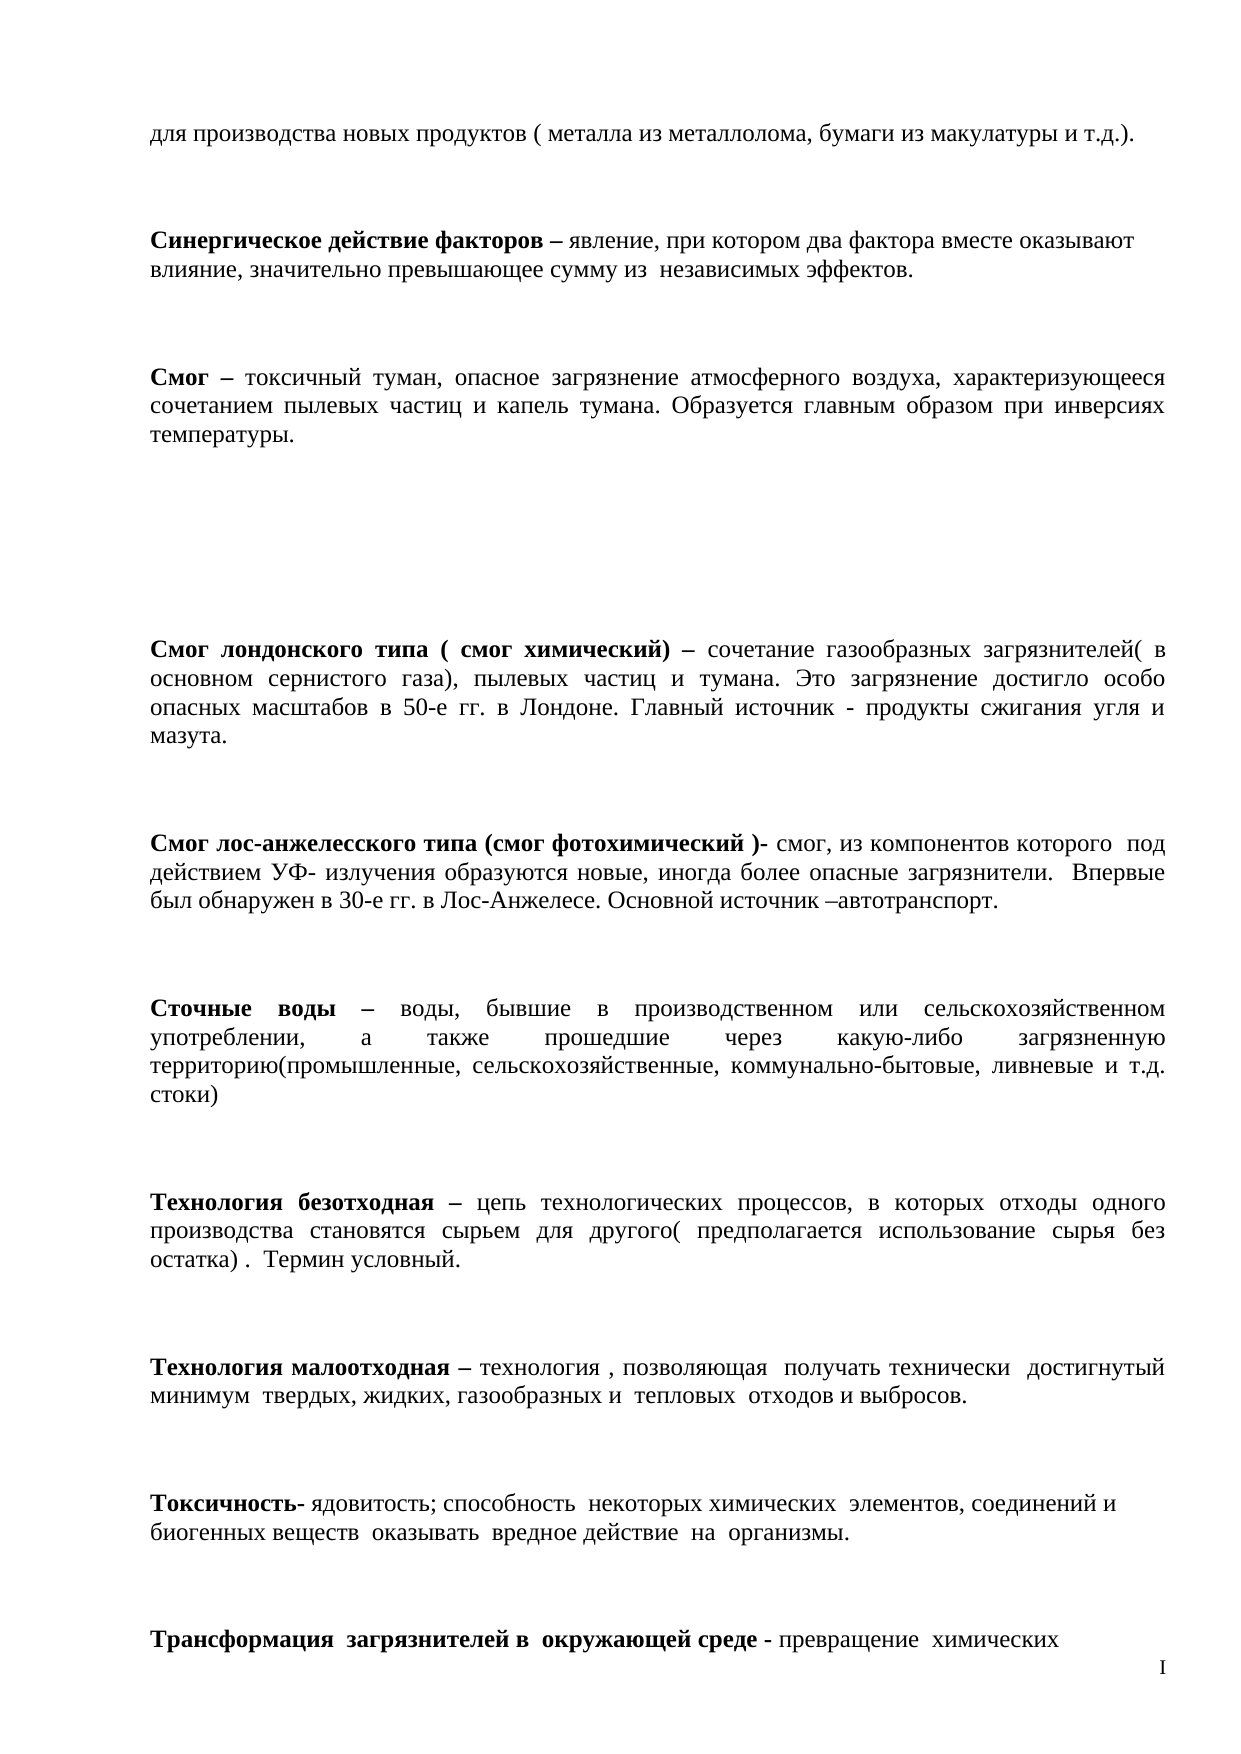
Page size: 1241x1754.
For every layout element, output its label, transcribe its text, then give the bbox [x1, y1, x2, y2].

text Синергическое действие факторов – явление, при котором два фактора вместе оказывают влияние, значительно превышающее сумму из независимых эффектов. [150, 226, 1166, 283]
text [150, 118, 1166, 147]
text Токсичность- ядовитость; способность некоторых химических элементов, соединений и биогенных веществ оказывать вредное действие на организмы. [150, 1488, 1166, 1546]
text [150, 1624, 1166, 1653]
text Смог лондонского типа ( смог химический) – сочетание газообразных загрязнителей( в основном сернистого газа), пылевых частиц и тумана. Это загрязнение достигло особо опасных масштабов в 50-е гг. в Лондоне. Главный источник - продукты сжигания угля и мазута. [150, 634, 1166, 749]
text Технология безотходная – цепь технологических процессов, в которых отходы одного производства становятся сырьем для другого( предполагается использование сырья без остатка) . Термин условный. [150, 1187, 1166, 1273]
text Смог – токсичный туман, опасное загрязнение атмосферного воздуха, характеризующееся сочетанием пылевых частиц и капель тумана. Образуется главным образом при инверсиях температуры. [150, 362, 1166, 448]
text Смог лос-анжелесского типа (смог фотохимический )- смог, из компонентов которого под действием УФ- излучения образуются новые, иногда более опасные загрязнители. Впервые был обнаружен в 30-е гг. в Лос-Анжелесе. Основной источник –автотранспорт. [150, 828, 1166, 914]
text Сточные воды – воды, бывшие в производственном или сельскохозяйственном употреблении, а также прошедшие через какую-либо загрязненную территорию(промышленные, сельскохозяйственные, коммунально-бытовые, ливневые и т.д. стоки) [150, 993, 1166, 1108]
text Технология малоотходная – технология , позволяющая получать технически достигнутый минимум твердых, жидких, газообразных и тепловых отходов и выбросов. [150, 1352, 1166, 1409]
